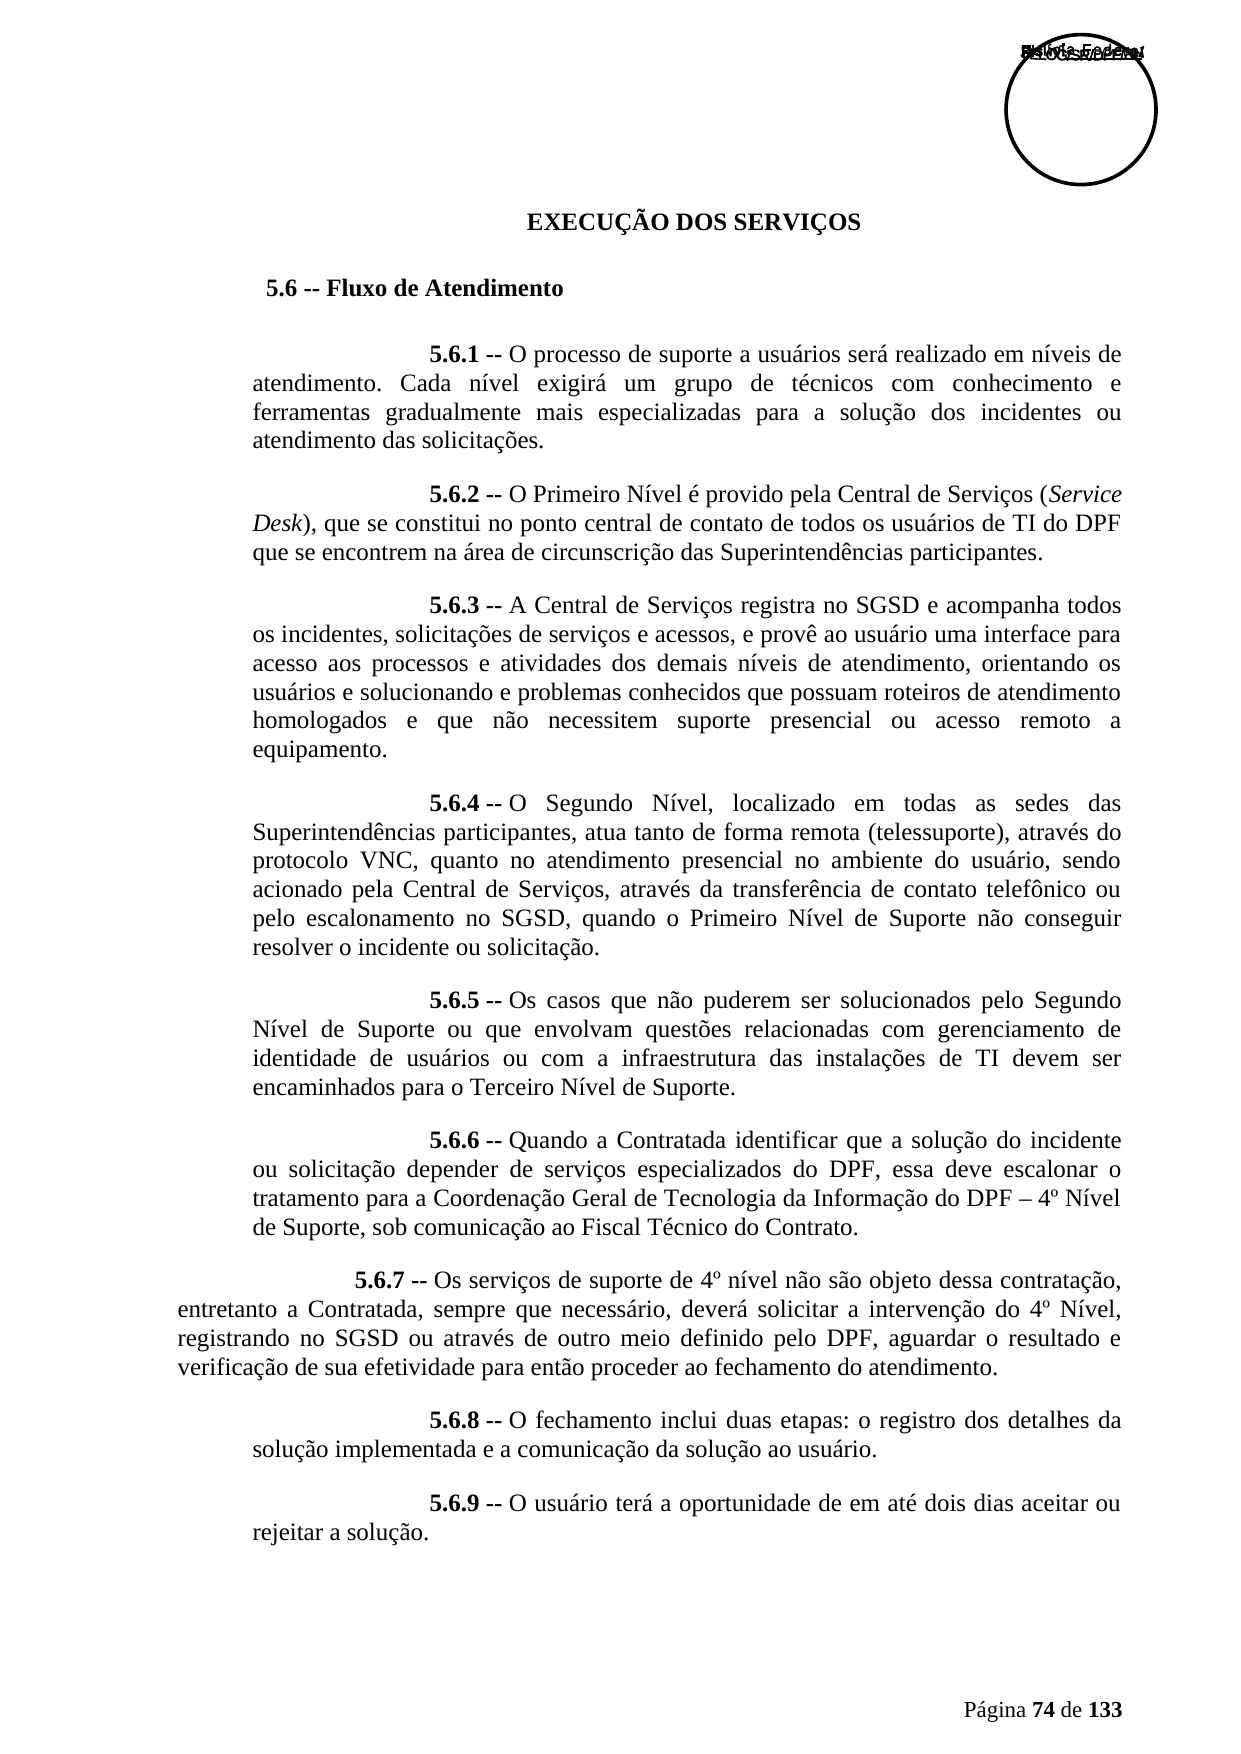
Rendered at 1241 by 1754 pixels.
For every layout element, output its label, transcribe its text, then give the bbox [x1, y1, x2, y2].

list EXECUÇÃO DOS SERVIÇOS [266, 207, 1122, 236]
list O processo de suporte a usuários será realizado em níveis de atendimento. Cada nível exigirá um grupo de técnicos com conhecimento e ferramentas gradualmente mais especializadas para a solução dos incidentes ou atendimento das solicitações. [252, 339, 1122, 454]
list Os casos que não puderem ser solucionados pelo Segundo Nível de Suporte ou que envolvam questões relacionadas com gerenciamento de identidade de usuários ou com a infraestrutura das instalações de TI devem ser encaminhados para o Terceiro Nível de Suporte. [252, 986, 1122, 1101]
list Quando a Contratada identificar que a solução do incidente ou solicitação depender de serviços especializados do DPF, essa deve escalonar o tratamento para a Coordenação Geral de Tecnologia da Informação do DPF – 4º Nível de Suporte, sob comunicação ao Fiscal Técnico do Contrato. [252, 1126, 1122, 1241]
list O fechamento inclui duas etapas: o registro dos detalhes da solução implementada e a comunicação da solução ao usuário. [252, 1406, 1122, 1463]
list O usuário terá a oportunidade de em até dois dias aceitar ou rejeitar a solução. [252, 1488, 1122, 1546]
list O Primeiro Nível é provido pela Central de Serviços (Service Desk), que se constitui no ponto central de contato de todos os usuários de TI do DPF que se encontrem na área de circunscrição das Superintendências participantes. [252, 479, 1122, 566]
list A Central de Serviços registra no SGSD e acompanha todos os incidentes, solicitações de serviços e acessos, e provê ao usuário uma interface para acesso aos processos e atividades dos demais níveis de atendimento, orientando os usuários e solucionando e problemas conhecidos que possuam roteiros de atendimento homologados e que não necessitem suporte presencial ou acesso remoto a equipamento. [252, 591, 1122, 763]
list Fluxo de Atendimento [266, 273, 1122, 302]
list O Segundo Nível, localizado em todas as sedes das Superintendências participantes, atua tanto de forma remota (telessuporte), através do protocolo VNC, quanto no atendimento presencial no ambiente do usuário, sendo acionado pela Central de Serviços, através da transferência de contato telefônico ou pelo escalonamento no SGSD, quando o Primeiro Nível de Suporte não conseguir resolver o incidente ou solicitação. [252, 788, 1122, 961]
list Os serviços de suporte de 4º nível não são objeto dessa contratação, entretanto a Contratada, sempre que necessário, deverá solicitar a intervenção do 4º Nível, registrando no SGSD ou através de outro meio definido pelo DPF, aguardar o resultado e verificação de sua efetividade para então proceder ao fechamento do atendimento. [177, 1266, 1122, 1381]
